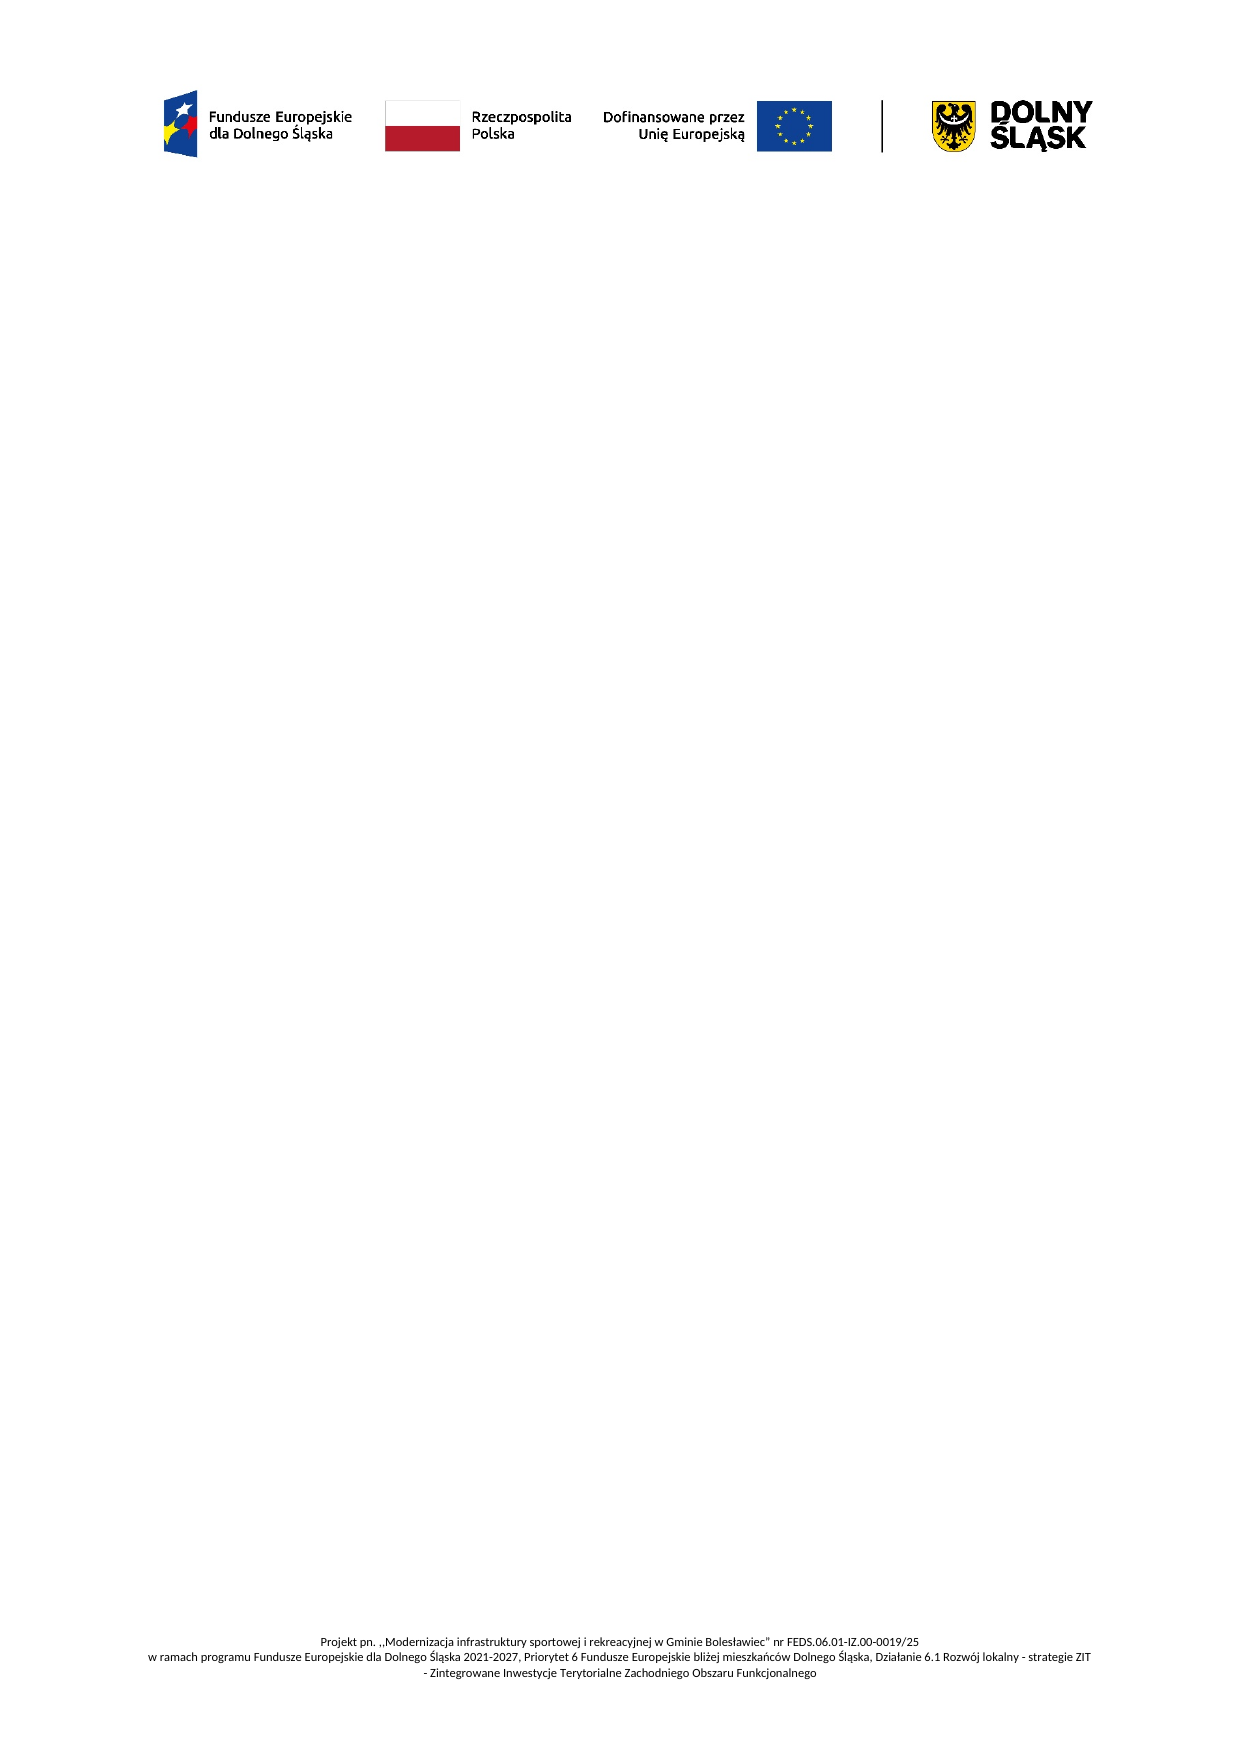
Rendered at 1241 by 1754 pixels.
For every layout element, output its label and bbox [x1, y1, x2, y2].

picture [147, 73, 1093, 174]
